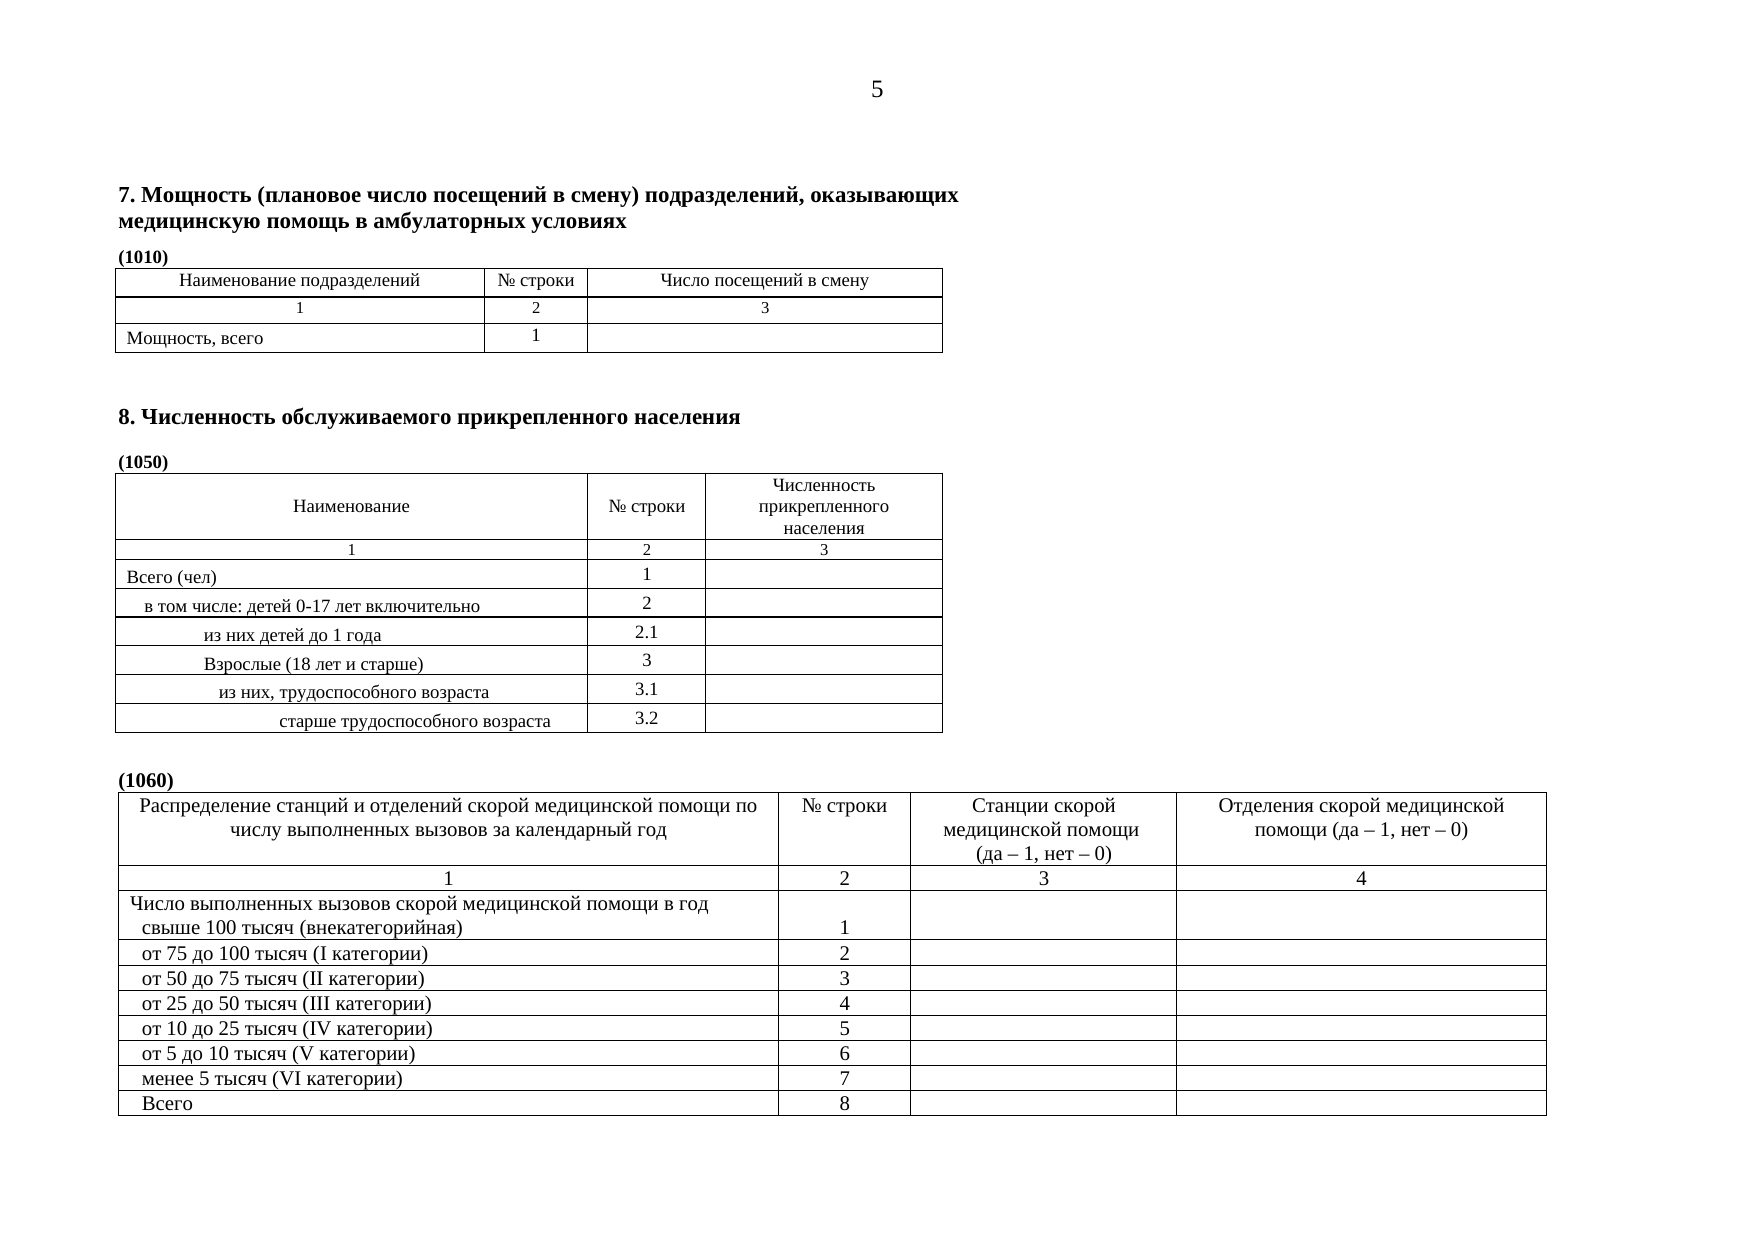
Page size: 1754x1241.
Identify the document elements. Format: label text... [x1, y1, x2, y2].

table_cell [706, 646, 942, 674]
table_cell 1 [588, 560, 705, 587]
table_cell [1177, 1041, 1546, 1065]
table_cell [1177, 940, 1546, 964]
table_cell 2 [485, 298, 587, 323]
table_cell 6 [779, 1041, 910, 1065]
table_cell [911, 940, 1176, 964]
table_cell [1177, 891, 1546, 939]
table_cell [1177, 1066, 1546, 1090]
table_cell [706, 589, 942, 616]
table_header Наименование подразделений [116, 269, 484, 296]
table_header Распределение станций и отделений скорой медицинской помощи по числу выполненных вызовов за календарный год [119, 793, 778, 865]
table_cell 4 [1177, 866, 1546, 890]
table_cell 3 [911, 866, 1176, 890]
table_cell [911, 991, 1176, 1015]
table_cell 2 [779, 940, 910, 964]
table_cell от 10 до 25 тысяч (IV категории) [119, 1016, 778, 1040]
text (1060) [118, 768, 1636, 792]
table_cell от 50 до 75 тысяч (II категории) [119, 966, 778, 989]
table_cell [1177, 991, 1546, 1015]
text 7. Мощность (плановое число посещений в смену) подразделений, оказывающих [118, 181, 1636, 207]
text медицинскую помощь в амбулаторных условиях [118, 207, 1636, 233]
table_cell [911, 966, 1176, 989]
table_cell [911, 1091, 1176, 1115]
table_cell [706, 560, 942, 587]
table_cell 1 [116, 298, 484, 323]
table_cell 1 [485, 324, 587, 352]
table_cell из них детей до 1 года [116, 618, 587, 645]
table_cell менее 5 тысяч (VI категории) [119, 1066, 778, 1090]
table_cell 2.1 [588, 618, 705, 645]
table_cell [706, 675, 942, 703]
table_cell 1 [779, 891, 910, 939]
table_cell от 75 до 100 тысяч (I категории) [119, 940, 778, 964]
table_cell 2 [779, 866, 910, 890]
table_cell 2 [588, 540, 705, 559]
table_cell 5 [779, 1016, 910, 1040]
table_cell [706, 618, 942, 645]
table_cell 8 [779, 1091, 910, 1115]
table_cell [911, 891, 1176, 939]
table_cell Взрослые (18 лет и старше) [116, 646, 587, 674]
table_header Численность прикрепленного населения [706, 474, 942, 538]
table_cell 3 [588, 298, 942, 323]
table_cell старше трудоспособного возраста [116, 704, 587, 732]
text 8. Численность обслуживаемого прикрепленного населения [118, 403, 1636, 429]
table_cell 3 [706, 540, 942, 559]
table_header № строки [779, 793, 910, 865]
table_cell 4 [779, 991, 910, 1015]
table_cell от 25 до 50 тысяч (III категории) [119, 991, 778, 1015]
table_cell [706, 704, 942, 732]
table_cell из них, трудоспособного возраста [116, 675, 587, 703]
table_header Число посещений в смену [588, 269, 942, 296]
table_cell 3 [588, 646, 705, 674]
table_cell [911, 1016, 1176, 1040]
table_header № строки [485, 269, 587, 296]
table_cell Всего [119, 1091, 778, 1115]
table_cell Число выполненных вызовов скорой медицинской помощи в год свыше 100 тысяч (внекатегорийная) [119, 891, 778, 939]
table_header № строки [588, 474, 705, 538]
table_cell [588, 324, 942, 352]
table_cell 1 [119, 866, 778, 890]
table_cell [1177, 1016, 1546, 1040]
table_cell 3.1 [588, 675, 705, 703]
table_cell 3.2 [588, 704, 705, 732]
table_cell Всего (чел) [116, 560, 587, 587]
table_cell 1 [116, 540, 587, 559]
table_header Наименование [116, 474, 587, 538]
table_cell 3 [779, 966, 910, 989]
table_cell [1177, 1091, 1546, 1115]
table_cell [911, 1041, 1176, 1065]
table_cell [911, 1066, 1176, 1090]
table_cell Мощность, всего [116, 324, 484, 352]
text (1050) [118, 451, 1636, 473]
table_cell [1177, 966, 1546, 989]
table_cell от 5 до 10 тысяч (V категории) [119, 1041, 778, 1065]
table_header Отделения скорой медицинской помощи (да – 1, нет – 0) [1177, 793, 1546, 865]
text (1010) [118, 246, 1636, 268]
table_cell в том числе: детей 0-17 лет включительно [116, 589, 587, 616]
table_header Станции скорой медицинской помощи (да – 1, нет – 0) [911, 793, 1176, 865]
table_cell 2 [588, 589, 705, 616]
table_cell 7 [779, 1066, 910, 1090]
